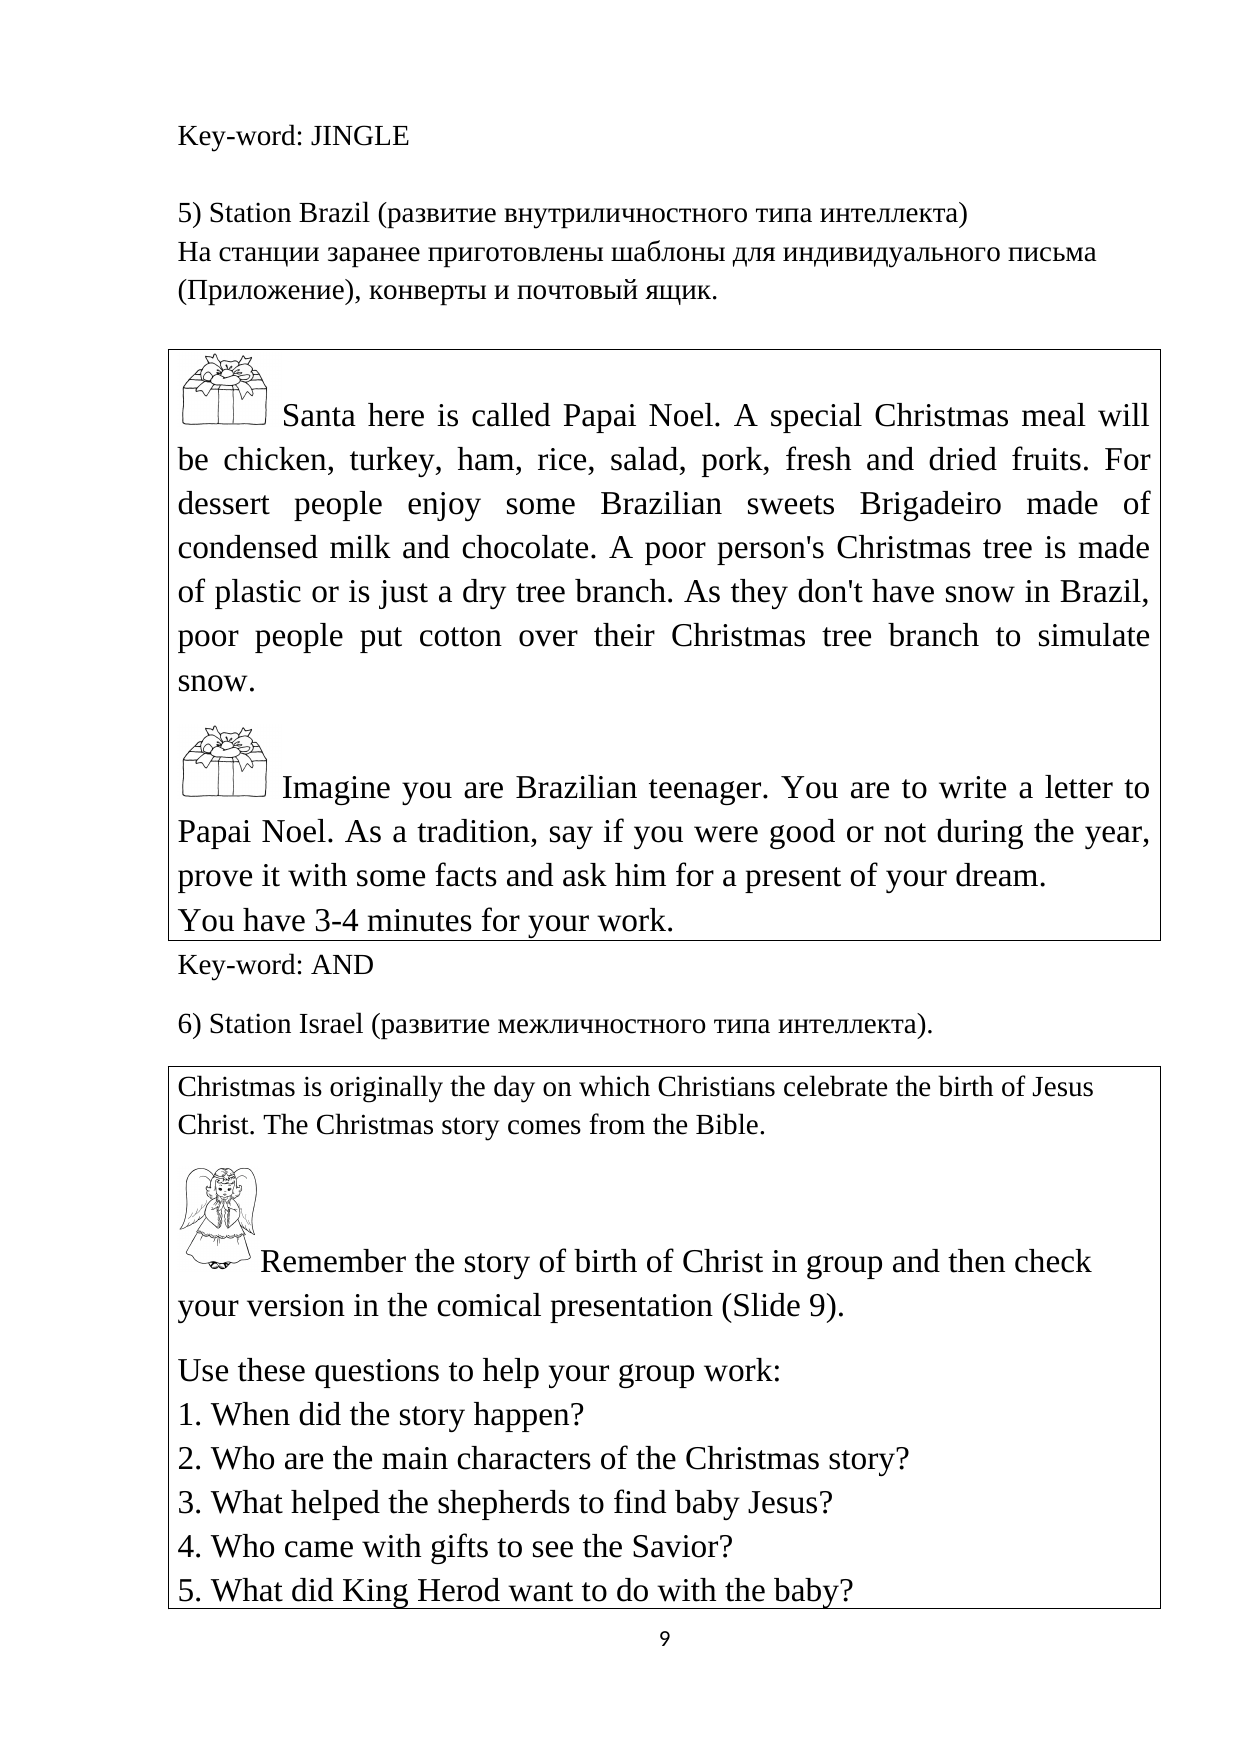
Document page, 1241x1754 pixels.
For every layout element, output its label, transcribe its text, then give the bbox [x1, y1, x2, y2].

text 6) Station Israel (развитие межличностного типа интеллекта). [177, 1006, 1152, 1040]
picture [177, 1166, 260, 1272]
text Remember the story of birth of Christ in group and then check your version in the comical presentation (Slide 9). [169, 1164, 1160, 1323]
text Imagine you are Brazilian teenager. You are to write a letter to Papai Noel. As a tradition, say if you were good or not during the year, prove it with some facts and ask him for a present of your dream. [169, 722, 1160, 894]
text You have 3-4 minutes for your work. [169, 897, 1160, 940]
text Use these questions to help your group work: [169, 1347, 1160, 1388]
text Christmas is originally the day on which Christians celebrate the birth of Jesus Christ. The Christmas story comes from the Bible. [169, 1067, 1160, 1141]
picture [177, 352, 282, 427]
text Santa here is called Papai Noel. A special Christmas meal will be chicken, turkey, ham, rice, salad, pork, fresh and dried fruits. For dessert people enjoy some Brazilian sweets Brigadeiro made of condensed milk and chocolate. A poor person's Christmas tree is made of plastic or is just a dry tree branch. As they don't have snow in Brazil, poor people put cotton over their Christmas tree branch to simulate snow. [169, 350, 1160, 698]
text Key-word: AND [177, 947, 1152, 981]
text 4. Who came with gifts to see the Savior? [169, 1523, 1160, 1564]
text 2. Who are the main characters of the Christmas story? [169, 1435, 1160, 1476]
text 5) Station Brazil (развитие внутриличностного типа интеллекта) [177, 195, 1152, 229]
text 3. What helped the shepherds to find baby Jesus? [169, 1479, 1160, 1520]
text 1. When did the story happen? [169, 1391, 1160, 1432]
picture [177, 724, 282, 799]
text 5. What did King Herod want to do with the baby? [169, 1567, 1160, 1608]
text На станции заранее приготовлены шаблоны для индивидуального письма (Приложение), конверты и почтовый ящик. [177, 234, 1152, 306]
text Key-word: JINGLE [177, 118, 1152, 152]
